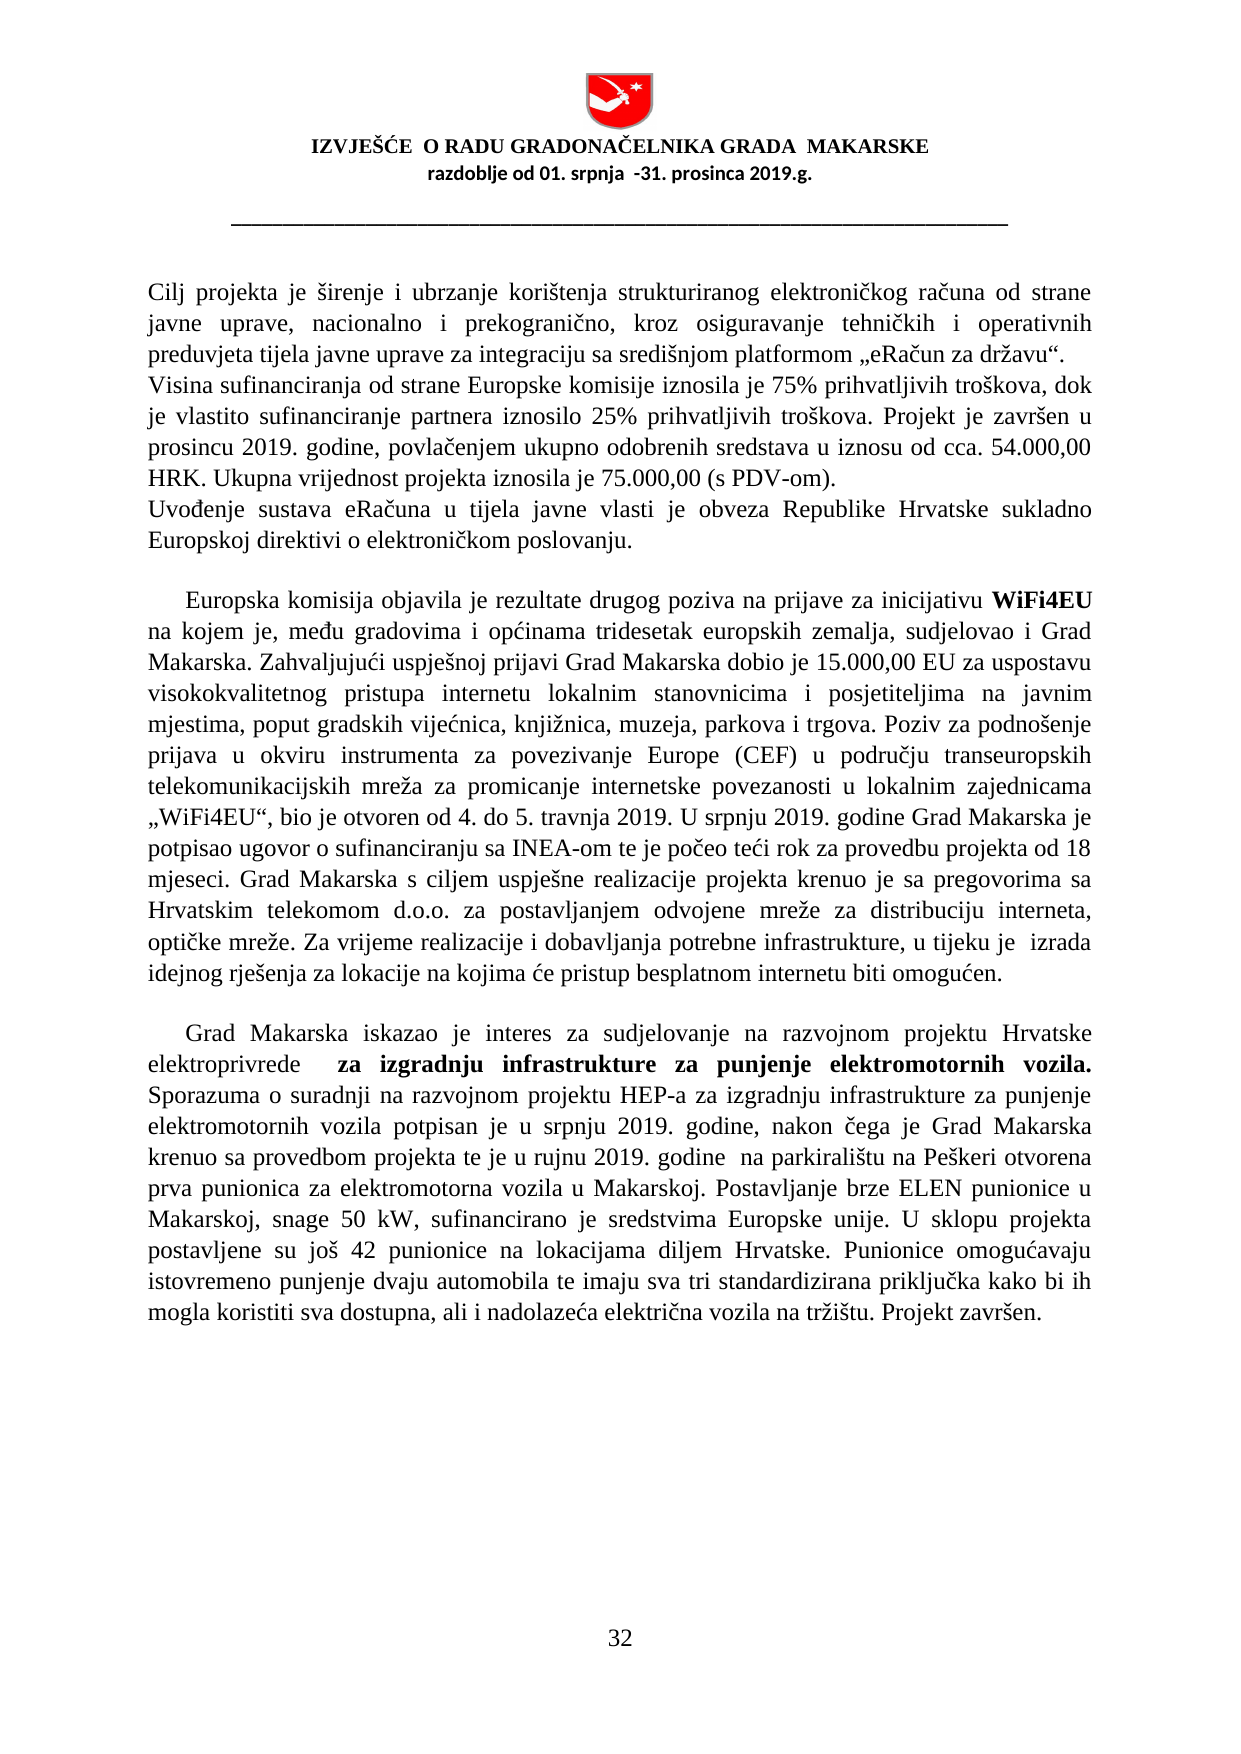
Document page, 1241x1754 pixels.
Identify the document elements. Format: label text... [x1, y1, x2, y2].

text Grad Makarska iskazao je interes za sudjelovanje na razvojnom projektu Hrvatske elektroprivrede za izgradnju infrastrukture za punjenje elektromotornih vozila. Sporazuma o suradnji na razvojnom projektu HEP-a za izgradnju infrastrukture za punjenje elektromotornih vozila potpisan je u srpnju 2019. godine, nakon čega je Grad Makarska krenuo sa provedbom projekta te je u rujnu 2019. godine na parkiralištu na Peškeri otvorena prva punionica za elektromotorna vozila u Makarskoj. Postavljanje brze ELEN punionice u Makarskoj, snage 50 kW, sufinancirano je sredstvima Europske unije. U sklopu projekta postavljene su još 42 punionice na lokacijama diljem Hrvatske. Punionice omogućavaju istovremeno punjenje dvaju automobila te imaju sva tri standardizirana priključka kako bi ih mogla koristiti sva dostupna, ali i nadolazeća električna vozila na tržištu. Projekt završen. [148, 1018, 1093, 1326]
picture [582, 73, 658, 132]
text Uvođenje sustava eRačuna u tijela javne vlasti je obveza Republike Hrvatske sukladno Europskoj direktivi o elektroničkom poslovanju. [148, 494, 1093, 554]
text Visina sufinanciranja od strane Europske komisije iznosila je 75% prihvatljivih troškova, dok je vlastito sufinanciranje partnera iznosilo 25% prihvatljivih troškova. Projekt je završen u prosincu 2019. godine, povlačenjem ukupno odobrenih sredstava u iznosu od cca. 54.000,00 HRK. Ukupna vrijednost projekta iznosila je 75.000,00 (s PDV-om). [148, 370, 1093, 492]
text Cilj projekta je širenje i ubrzanje korištenja strukturiranog elektroničkog računa od strane javne uprave, nacionalno i prekogranično, kroz osiguravanje tehničkih i operativnih preduvjeta tijela javne uprave za integraciju sa središnjom platformom „eRačun za državu“. [148, 277, 1093, 367]
text Europska komisija objavila je rezultate drugog poziva na prijave za inicijativu WiFi4EU na kojem je, među gradovima i općinama tridesetak europskih zemalja, sudjelovao i Grad Makarska. Zahvaljujući uspješnoj prijavi Grad Makarska dobio je 15.000,00 EU za uspostavu visokokvalitetnog pristupa internetu lokalnim stanovnicima i posjetiteljima na javnim mjestima, poput gradskih vijećnica, knjižnica, muzeja, parkova i trgova. Poziv za podnošenje prijava u okviru instrumenta za povezivanje Europe (CEF) u području transeuropskih telekomunikacijskih mreža za promicanje internetske povezanosti u lokalnim zajednicama „WiFi4EU“, bio je otvoren od 4. do 5. travnja 2019. U srpnju 2019. godine Grad Makarska je potpisao ugovor o sufinanciranju sa INEA-om te je počeo teći rok za provedbu projekta od 18 mjeseci. Grad Makarska s ciljem uspješne realizacije projekta krenuo je sa pregovorima sa Hrvatskim telekomom d.o.o. za postavljanjem odvojene mreže za distribuciju interneta, optičke mreže. Za vrijeme realizacije i dobavljanja potrebne infrastrukture, u tijeku je izrada idejnog rješenja za lokacije na kojima će pristup besplatnom internetu biti omogućen. [148, 585, 1093, 986]
